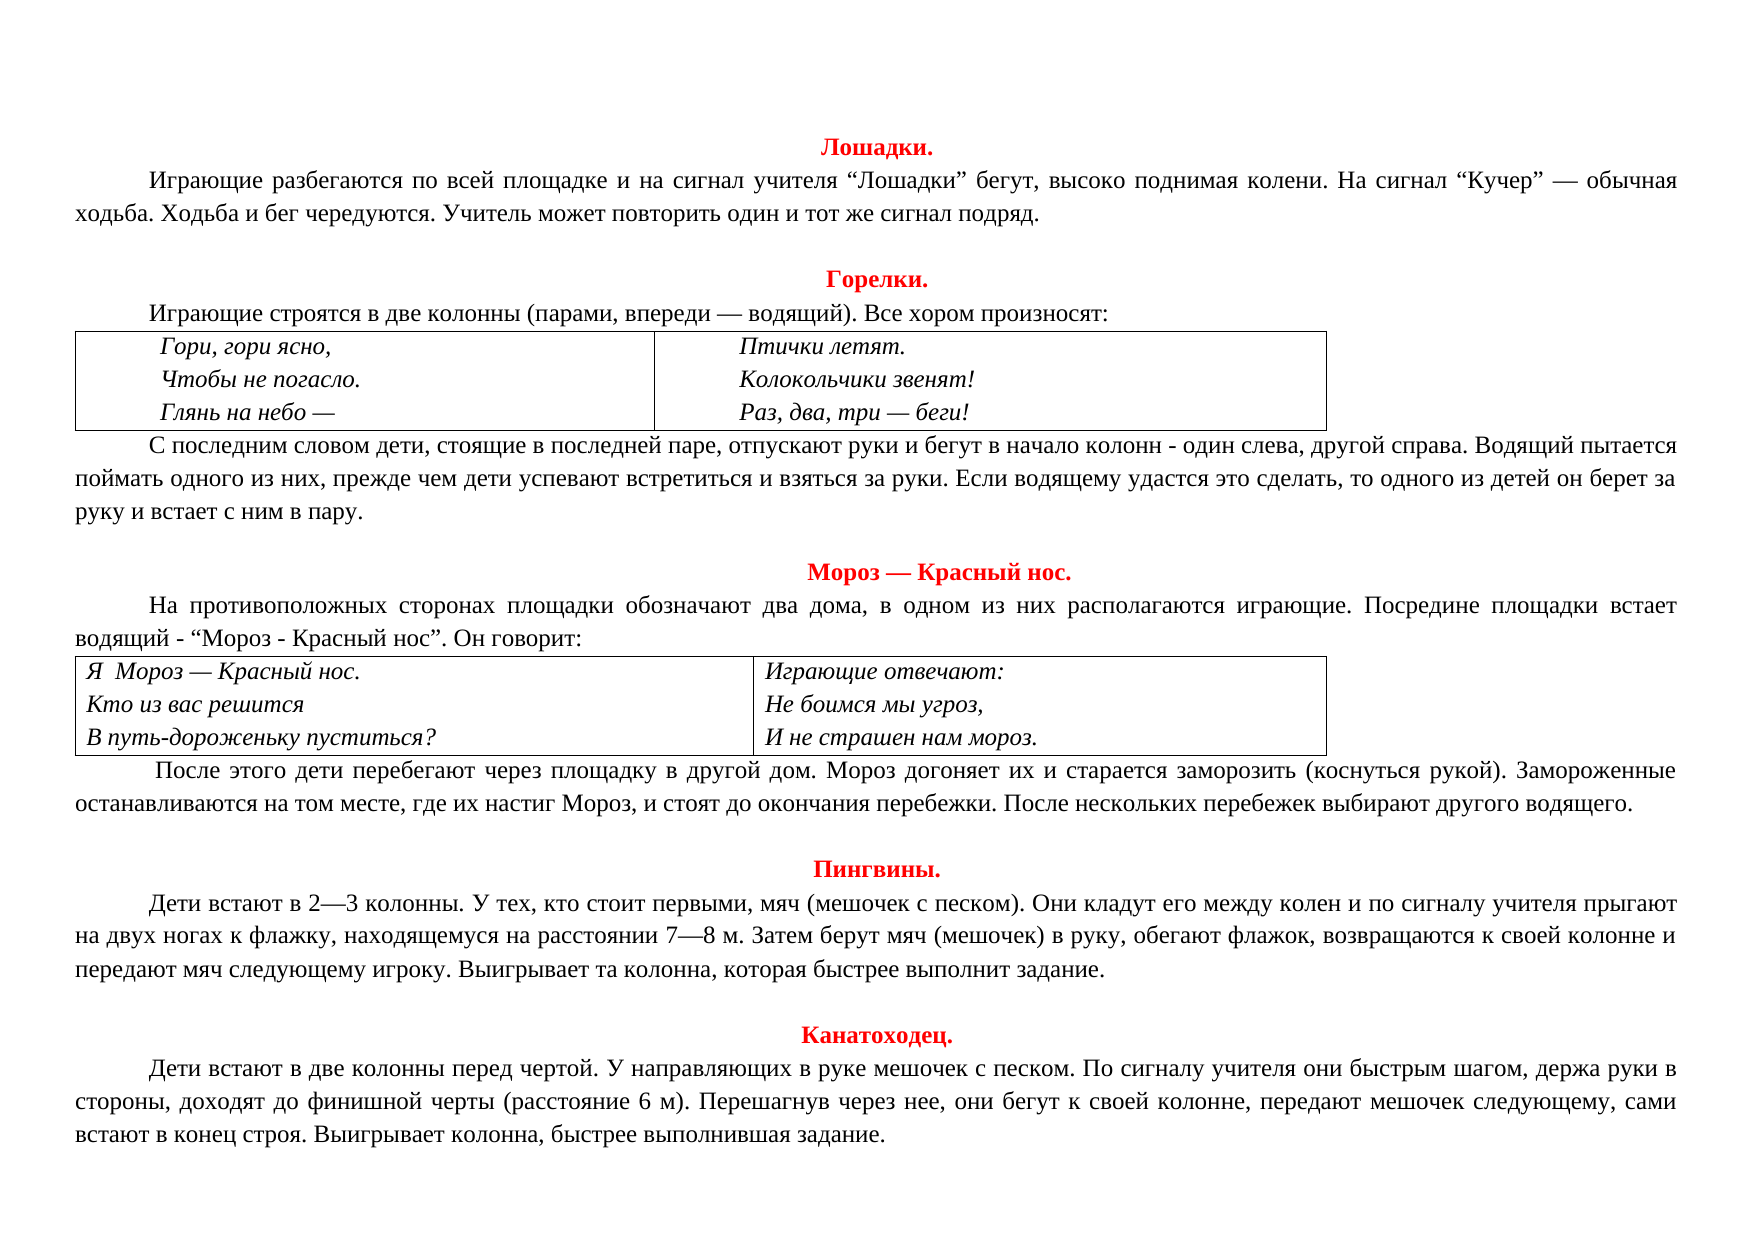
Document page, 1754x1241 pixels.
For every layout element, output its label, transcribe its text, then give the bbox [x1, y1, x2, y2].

table_header Птички летят. Колокольчики звенят! Раз, два, три — беги! [655, 332, 1326, 430]
text Дети встают в две колонны перед чертой. У направляющих в руке мешочек с песком. По сигналу учителя они быстрым шагом, держа руки в стороны, доходят до финишной черты (расстояние 6 м). Перешагнув через нее, они бегут к своей колонне, передают мешочек следующему, сами встают в конец строя. Выигрывает колонна, быстрее выполнившая задание. [75, 1053, 1679, 1147]
table_header Я Мороз — Красный нос. Кто из вас решится В путь-дороженьку пуститься? [76, 657, 753, 755]
text Мороз — Красный нос. [75, 529, 1679, 586]
text Лошадки. [75, 132, 1679, 161]
table_header Играющие отвечают: Не боимся мы угроз, И не страшен нам мороз. [754, 657, 1326, 755]
text Канатоходец. [75, 1020, 1679, 1048]
text С последним словом дети, стоящие в последней паре, отпускают руки и бегут в начало колонн - один слева, другой справа. Водящий пытается поймать одного из них, прежде чем дети успевают встретиться и взяться за руки. Если водящему удастся это сделать, то одного из детей он берет за руку и встает с ним в пару. [75, 430, 1679, 525]
text Пингвины. [75, 854, 1679, 883]
text После этого дети перебегают через площадку в другой дом. Мороз догоняет их и старается заморозить (коснуться рукой). Замороженные останавливаются на том месте, где их настиг Мороз, и стоят до окончания перебежки. После нескольких перебежек выбирают другого водящего. [75, 756, 1679, 817]
text Играющие строятся в две колонны (парами, впереди — водящий). Все хором произносят: [75, 298, 1679, 326]
text Горелки. [75, 264, 1679, 293]
text Играющие разбегаются по всей площадке и на сигнал учителя “Лошадки” бегут, высоко поднимая колени. На сигнал “Кучер” — обычная ходьба. Ходьба и бег чередуются. Учитель может повторить один и тот же сигнал подряд. [75, 166, 1679, 227]
text На противоположных сторонах площадки обозначают два дома, в одном из них располагаются играющие. Посредине площадки встает водящий - “Мороз - Красный нос”. Он говорит: [75, 590, 1679, 652]
table_header Гори, гори ясно, Чтобы не погасло. Глянь на небо — [76, 332, 654, 430]
text Дети встают в 2—3 колонны. У тех, кто стоит первыми, мяч (мешочек с песком). Они кладут его между колен и по сигналу учителя прыгают на двух ногах к флажку, находящемуся на расстоянии 7—8 м. Затем берут мяч (мешочек) в руку, обегают флажок, возвращаются к своей колонне и передают мяч следующему игроку. Выигрывает та колонна, которая быстрее выполнит задание. [75, 888, 1679, 982]
